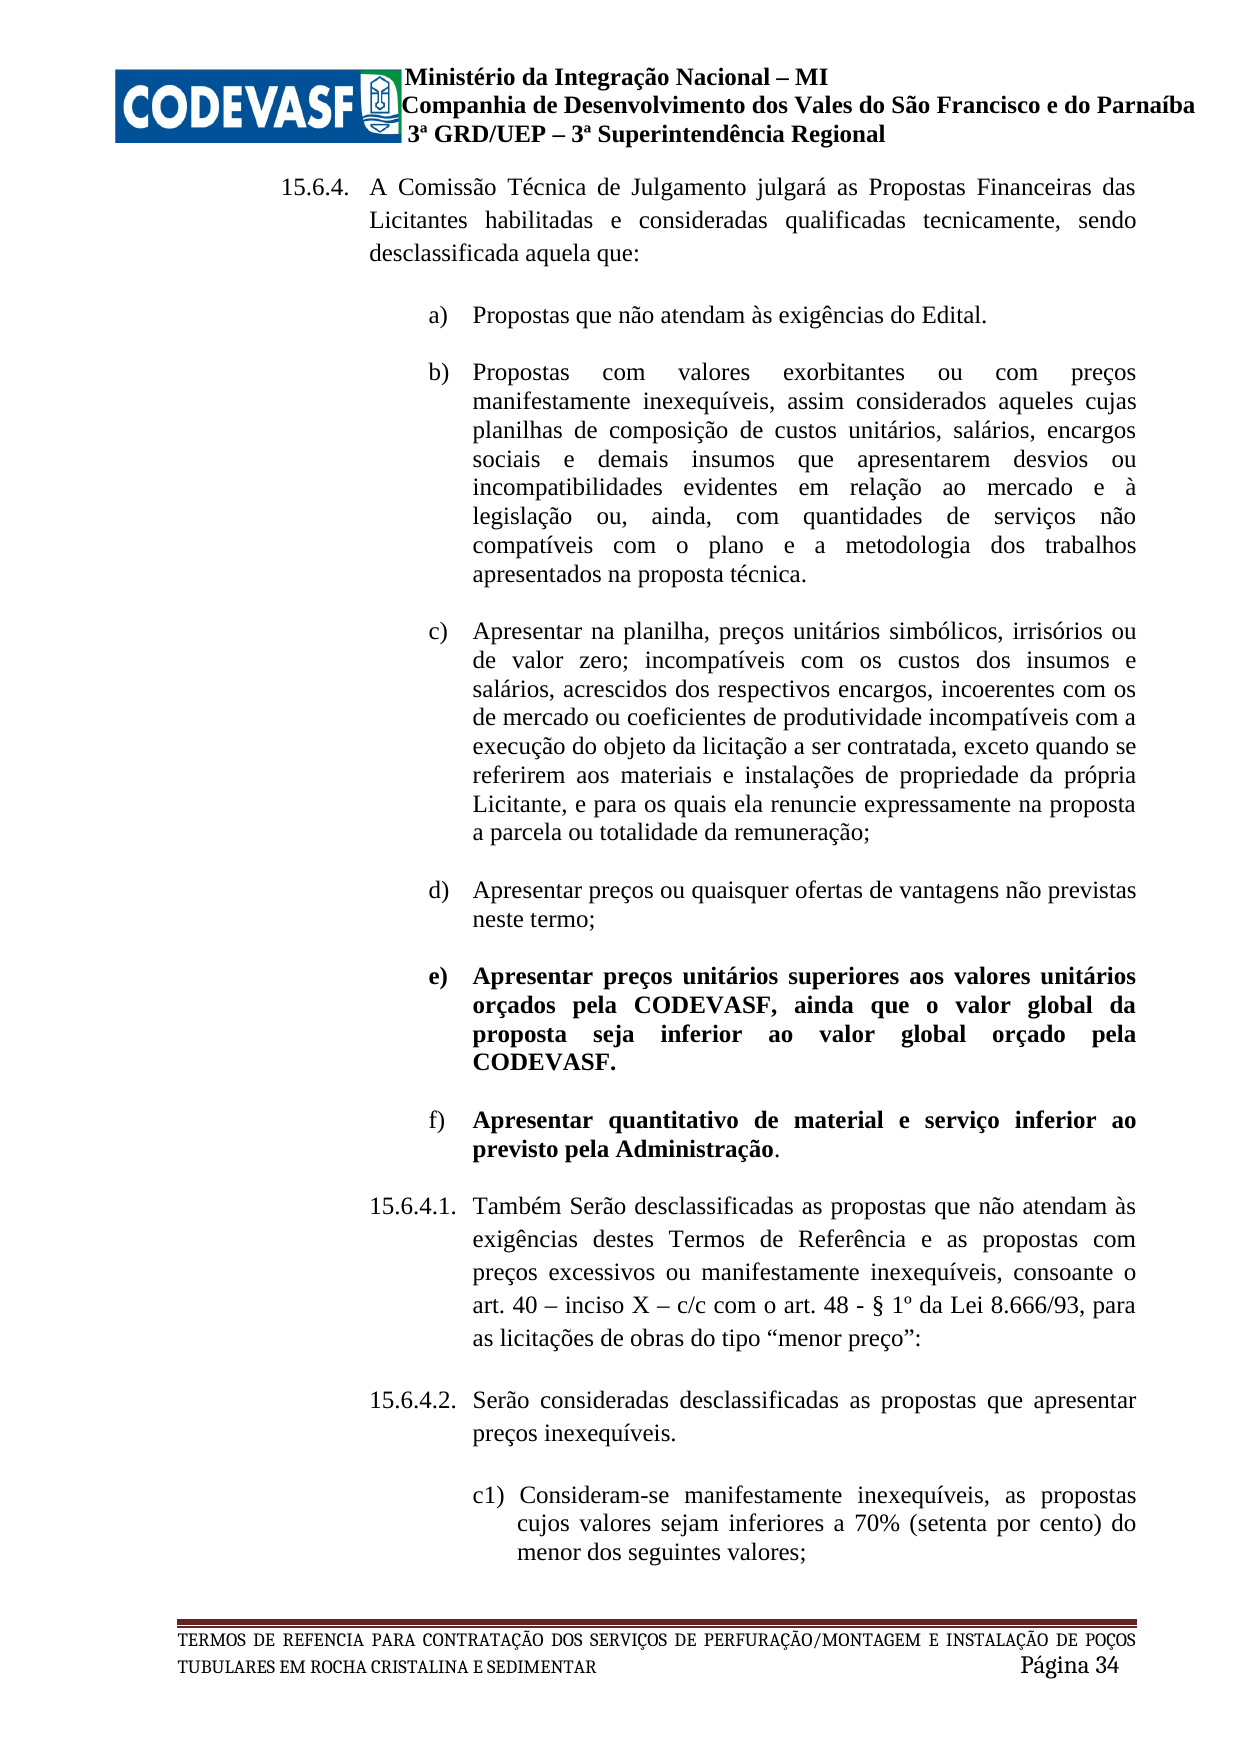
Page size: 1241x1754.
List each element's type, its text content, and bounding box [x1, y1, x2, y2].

list Apresentar preços unitários superiores aos valores unitários orçados pela CODEVASF, ainda que o valor global da proposta seja inferior ao valor global orçado pela CODEVASF. [428, 961, 1137, 1076]
list Propostas com valores exorbitantes ou com preços manifestamente inexequíveis, assim considerados aqueles cujas planilhas de composição de custos unitários, salários, encargos sociais e demais insumos que apresentarem desvios ou incompatibilidades evidentes em relação ao mercado e à legislação ou, ainda, com quantidades de serviços não compatíveis com o plano e a metodologia dos trabalhos apresentados na proposta técnica. [428, 357, 1137, 587]
list A Comissão Técnica de Julgamento julgará as Propostas Financeiras das Licitantes habilitadas e consideradas qualificadas tecnicamente, sendo desclassificada aquela que: [281, 148, 1137, 267]
list Também Serão desclassificadas as propostas que não atendam às exigências destes Termos de Referência e as propostas com preços excessivos ou manifestamente inexequíveis, consoante o art. 40 – inciso X – c/c com o art. 48 - § 1º da Lei 8.666/93, para as licitações de obras do tipo “menor preço”: [369, 1191, 1137, 1352]
list Propostas que não atendam às exigências do Edital. [428, 300, 1137, 329]
list Serão consideradas desclassificadas as propostas que apresentar preços inexequíveis. [369, 1385, 1137, 1447]
list Apresentar na planilha, preços unitários simbólicos, irrisórios ou de valor zero; incompatíveis com os custos dos insumos e salários, acrescidos dos respectivos encargos, incoerentes com os de mercado ou coeficientes de produtividade incompatíveis com a execução do objeto da licitação a ser contratada, exceto quando se referirem aos materiais e instalações de propriedade da própria Licitante, e para os quais ela renuncie expressamente na proposta a parcela ou totalidade da remuneração; [428, 616, 1137, 846]
list Apresentar quantitativo de material e serviço inferior ao previsto pela Administração. [428, 1105, 1137, 1162]
picture [115, 69, 402, 143]
list Apresentar preços ou quaisquer ofertas de vantagens não previstas neste termo; [428, 875, 1137, 932]
text c1) Consideram-se manifestamente inexequíveis, as propostas cujos valores sejam inferiores a 70% (setenta por cento) do menor dos seguintes valores; [472, 1480, 1137, 1566]
